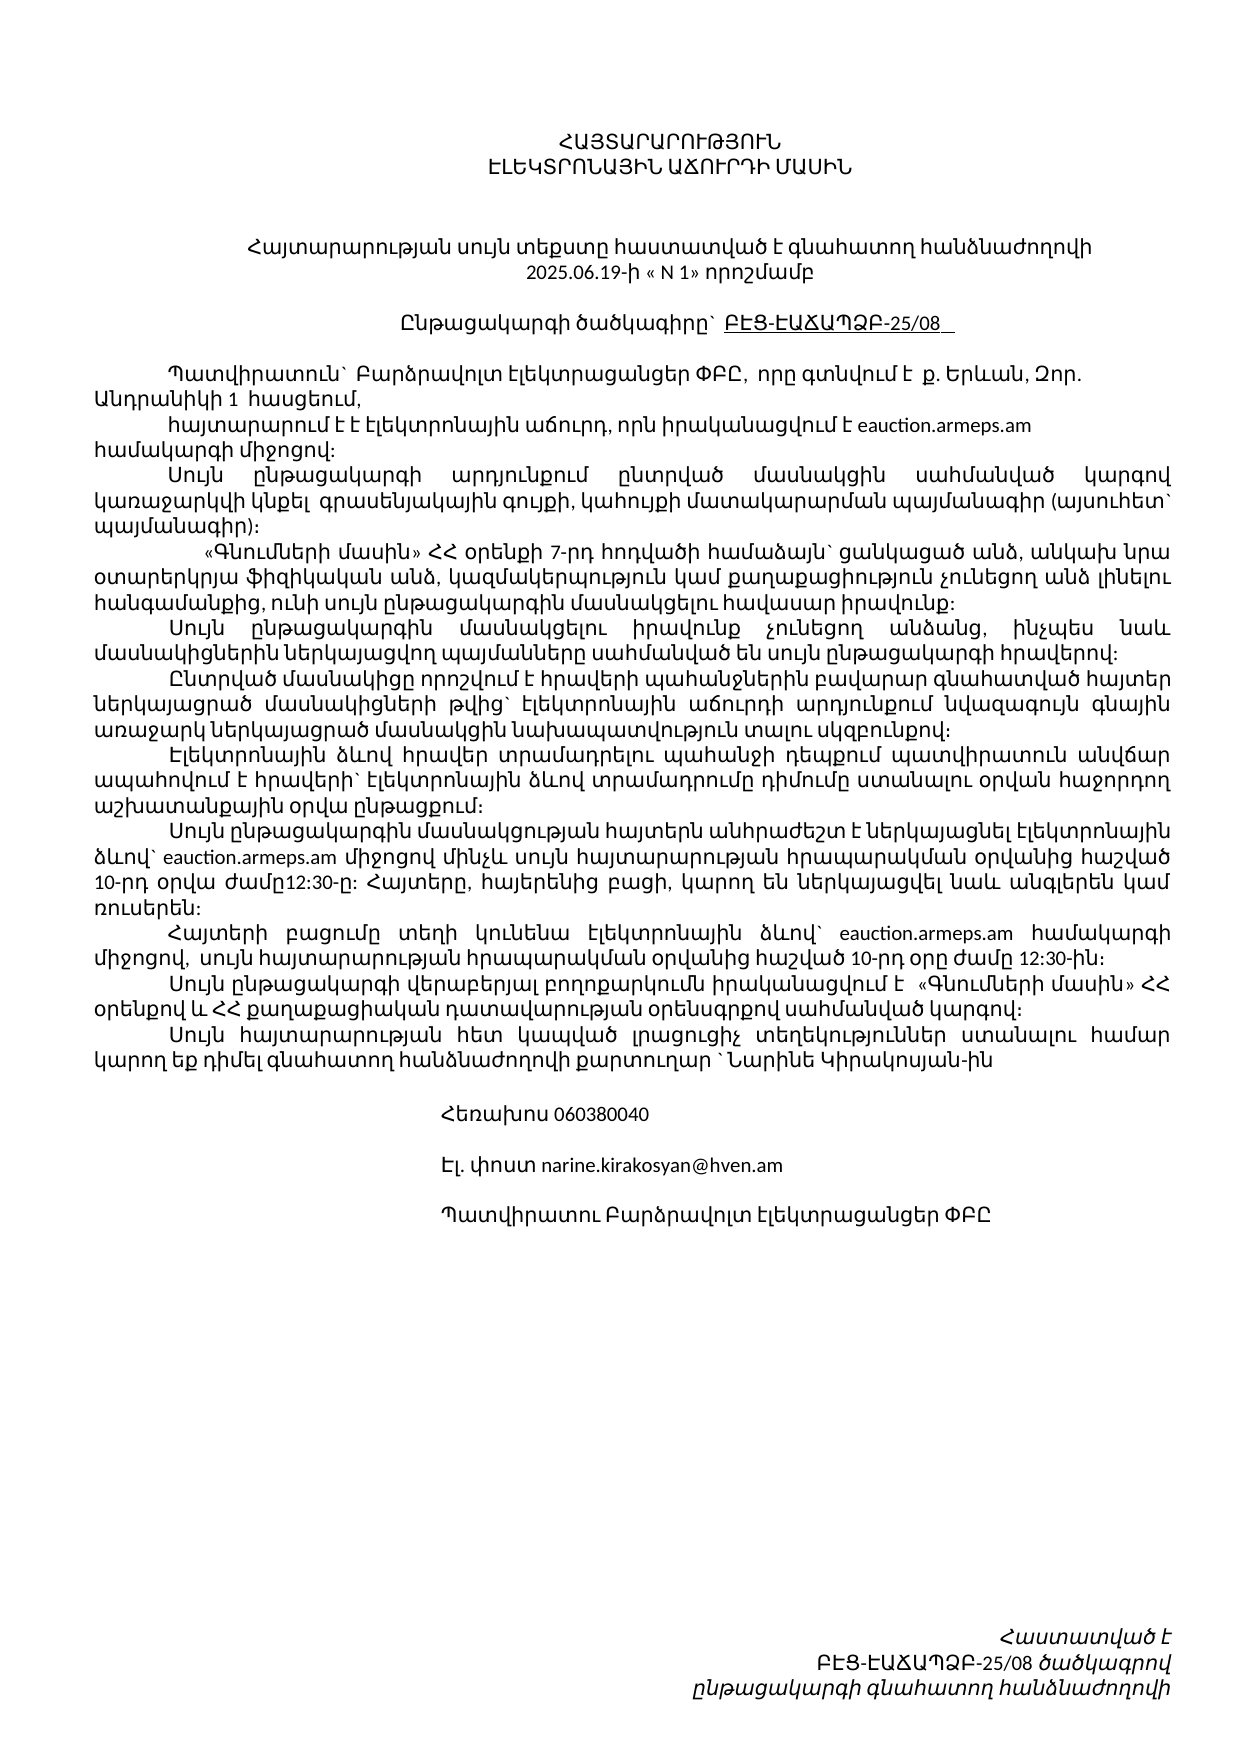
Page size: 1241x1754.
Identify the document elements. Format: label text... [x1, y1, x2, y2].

text Ընթացակարգի ծածկագիրը` ԲԷՑ-ԷԱՃԱՊՁԲ-25/08 [94, 310, 1171, 336]
text «Գնումների մասին» ՀՀ օրենքի 7-րդ հոդվածի համաձայն` ցանկացած անձ, անկախ նրա օտարերկրյա ֆիզիկական անձ, կազմակերպություն կամ քաղաքացիություն չունեցող անձ լինելու հանգամանքից, ունի սույն ընթացակարգին մասնակցելու հավասար իրավունք: [94, 539, 1171, 615]
text հայտարարում է է էլեկտրոնային աճուրդ, որն իրականացվում է eauction.armeps.am համակարգի միջոցով: [94, 412, 1171, 463]
text Էլեկտրոնային ձևով հրավեր տրամադրելու պահանջի դեպքում պատվիրատուն անվճար ապահովում է հրավերի` էլեկտրոնային ձևով տրամադրումը դիմումը ստանալու օրվան հաջորդող աշխատանքային օրվա ընթացքում։ [94, 742, 1171, 818]
text Հայտերի բացումը տեղի կունենա էլեկտրոնային ձևով` eauction.armeps.am համակարգի միջոցով, սույն հայտարարության հրապարակման օրվանից հաշված 10-րդ օրը ժամը 12:30-ին։ [94, 920, 1171, 971]
text Սույն ընթացակարգին մասնակցության հայտերն անհրաժեշտ է ներկայացնել էլեկտրոնային ձևով` eauction.armeps.am միջոցով մինչև սույն հայտարարության հրապարակման օրվանից հաշված 10-րդ օրվա ժամը12:30-ը: Հայտերը, հայերենից բացի, կարող են ներկայացվել նաև անգլերեն կամ ռուսերեն: [94, 818, 1171, 920]
text Սույն ընթացակարգի վերաբերյալ բողոքարկումն իրականացվում է «Գնումների մասին» ՀՀ օրենքով և ՀՀ քաղաքացիական դատավարության օրենսգրքով սահմանված կարգով։ [94, 971, 1171, 1022]
text Հեռախոս 060380040 [94, 1101, 1171, 1126]
text Սույն ընթացակարգի արդյունքում ընտրված մասնակցին սահմանված կարգով կառաջարկվի կնքել գրասենյակային գույքի, կահույքի մատակարարման պայմանագիր (այսուհետ` պայմանագիր)։ [94, 463, 1171, 539]
text ԷԼԵԿՏՐՈՆԱՅԻՆ ԱՃՈՒՐԴԻ ՄԱՍԻՆ [94, 154, 1171, 180]
text 2025.06.19 -ի « N 1» որոշմամբ [94, 259, 1171, 285]
text Էլ. փոստ narine.kirakosyan@hven.am [94, 1152, 1171, 1177]
text Հաստատված է [94, 1624, 1171, 1650]
text ՀԱՅՏԱՐԱՐՈՒԹՅՈՒՆ [94, 129, 1171, 154]
text ընթացակարգի գնահատող հանձնաժողովի [94, 1675, 1171, 1701]
text Պատվիրատուն` Բարձրավոլտ էլեկտրացանցեր ՓԲԸ, որը գտնվում է ք. Երևան, Զոր. Անդրանիկի 1 հասցեում, [94, 361, 1171, 412]
text Պատվիրատու Բարձրավոլտ էլեկտրացանցեր ՓԲԸ [94, 1203, 1171, 1228]
text Սույն հայտարարության հետ կապված լրացուցիչ տեղեկություններ ստանալու համար կարող եք դիմել գնահատող հանձնաժողովի քարտուղար ` Նարինե Կիրակոսյան-ին [94, 1022, 1171, 1073]
text ԲԷՑ-ԷԱՃԱՊՁԲ-25/08 ծածկագրով [94, 1650, 1171, 1675]
text Հայտարարության սույն տեքստը հաստատված է գնահատող հանձնաժողովի [94, 234, 1171, 259]
text Սույն ընթացակարգին մասնակցելու իրավունք չունեցող անձանց, ինչպես նաև մասնակիցներին ներկայացվող պայմանները սահմանված են սույն ընթացակարգի հրավերով: [94, 615, 1171, 666]
text Ընտրված մասնակիցը որոշվում է հրավերի պահանջներին բավարար գնահատված հայտեր ներկայացրած մասնակիցների թվից` էլեկտրոնային աճուրդի արդյունքում նվազագույն գնային առաջարկ ներկայացրած մասնակցին նախապատվություն տալու սկզբունքով։ [94, 666, 1171, 742]
